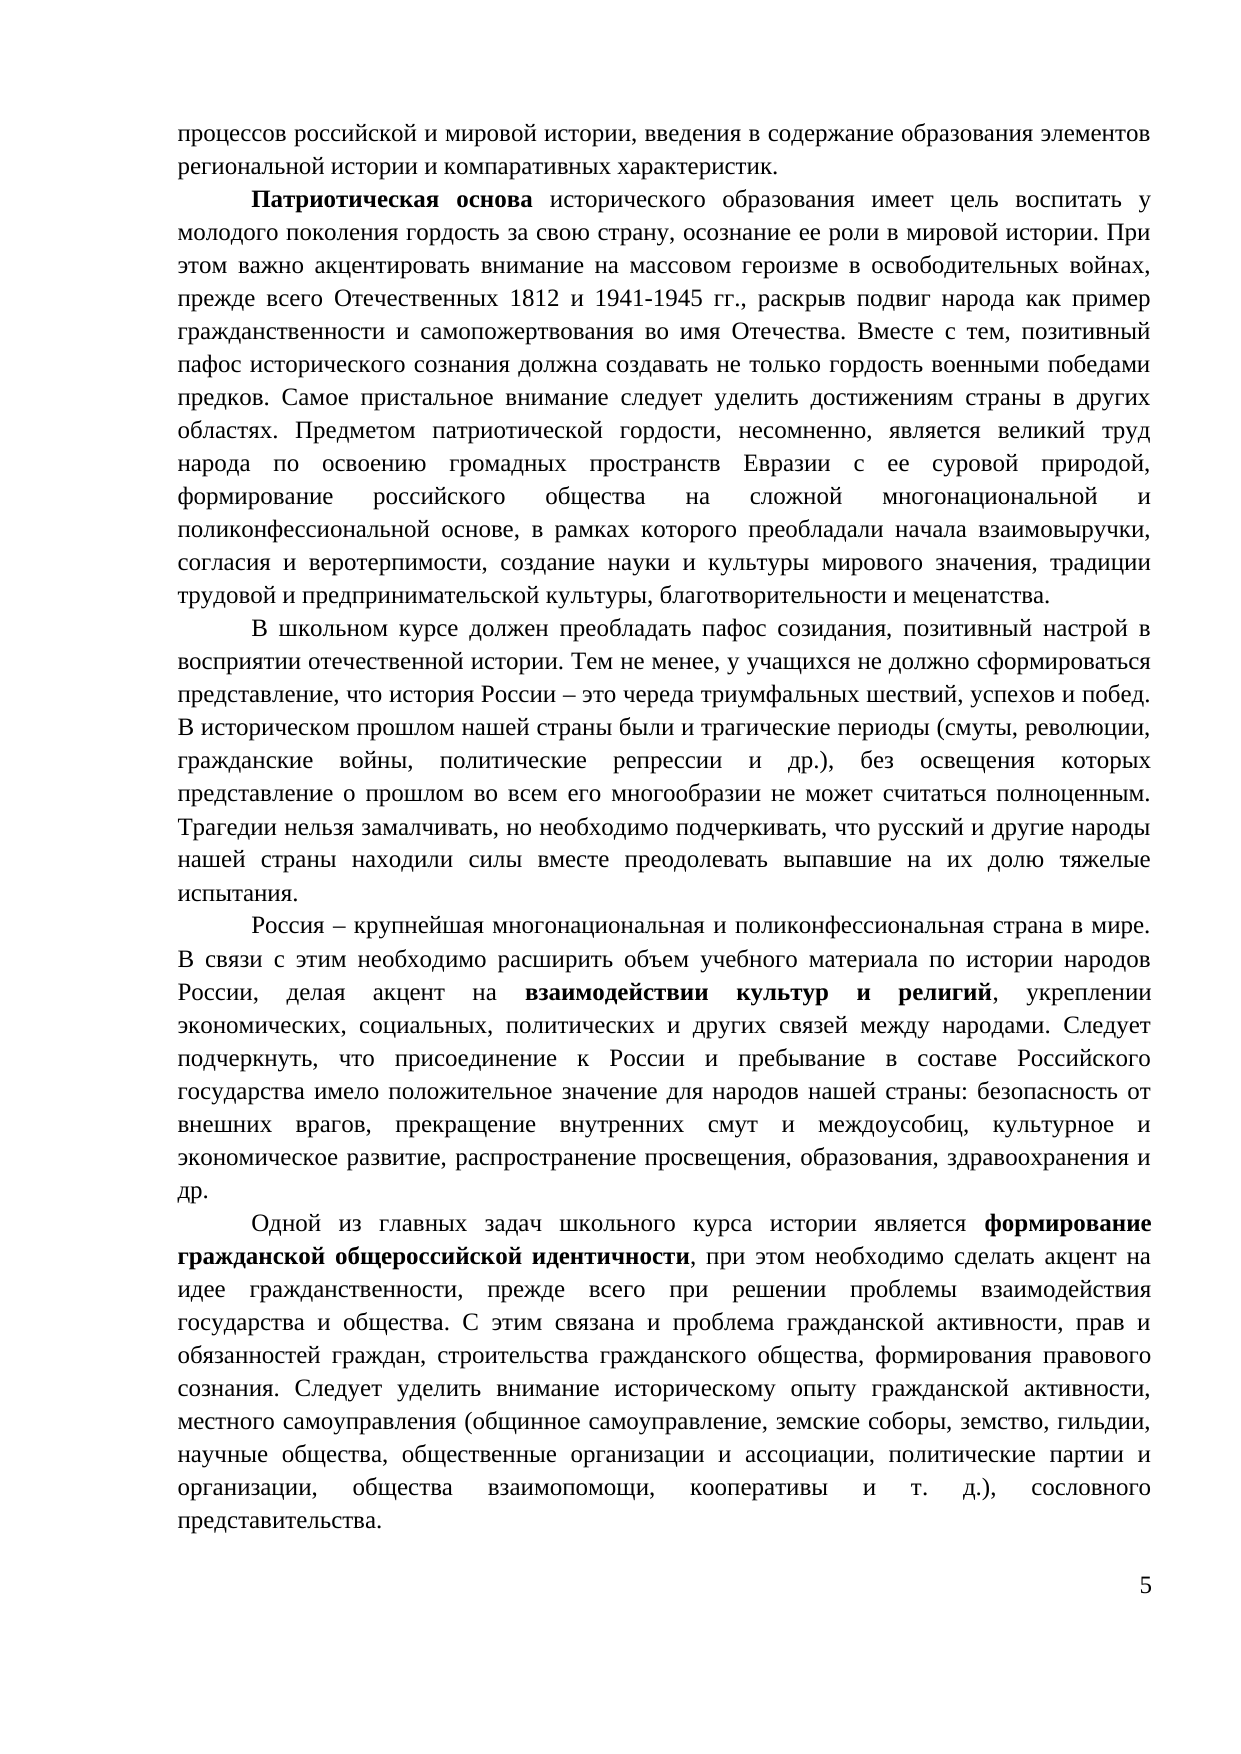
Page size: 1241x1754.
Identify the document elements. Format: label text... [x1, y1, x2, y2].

text Патриотическая основа исторического образования имеет цель воспитать у молодого поколения гордость за свою страну, осознание ее роли в мировой истории. При этом важно акцентировать внимание на массовом героизме в освободительных войнах, прежде всего Отечественных 1812 и 1941-1945 гг., раскрыв подвиг народа как пример гражданственности и самопожертвования во имя Отечества. Вместе с тем, позитивный пафос исторического сознания должна создавать не только гордость военными победами предков. Самое пристальное внимание следует уделить достижениям страны в других областях. Предметом патриотической гордости, несомненно, является великий труд народа по освоению громадных пространств Евразии с ее суровой природой, формирование российского общества на сложной многонациональной и поликонфессиональной основе, в рамках которого преобладали начала взаимовыручки, согласия и веротерпимости, создание науки и культуры мирового значения, традиции трудовой и предпринимательской культуры, благотворительности и меценатства. [177, 184, 1152, 609]
text Россия – крупнейшая многонациональная и поликонфессиональная страна в мире. В связи с этим необходимо расширить объем учебного материала по истории народов России, делая акцент на взаимодействии культур и религий, укреплении экономических, социальных, политических и других связей между народами. Следует подчеркнуть, что присоединение к России и пребывание в составе Российского государства имело положительное значение для народов нашей страны: безопасность от внешних врагов, прекращение внутренних смут и междоусобиц, культурное и экономическое развитие, распространение просвещения, образования, здравоохранения и др. [177, 911, 1152, 1203]
text В школьном курсе должен преобладать пафос созидания, позитивный настрой в восприятии отечественной истории. Тем не менее, у учащихся не должно сформироваться представление, что история России – это череда триумфальных шествий, успехов и побед. В историческом прошлом нашей страны были и трагические периоды (смуты, революции, гражданские войны, политические репрессии и др.), без освещения которых представление о прошлом во всем его многообразии не может считаться полноценным. Трагедии нельзя замалчивать, но необходимо подчеркивать, что русский и другие народы нашей страны находили силы вместе преодолевать выпавшие на их долю тяжелые испытания. [177, 613, 1152, 906]
text Одной из главных задач школьного курса истории является формирование гражданской общероссийской идентичности, при этом необходимо сделать акцент на идее гражданственности, прежде всего при решении проблемы взаимодействия государства и общества. С этим связана и проблема гражданской активности, прав и обязанностей граждан, строительства гражданского общества, формирования правового сознания. Следует уделить внимание историческому опыту гражданской активности, местного самоуправления (общинное самоуправление, земские соборы, земство, гильдии, научные общества, общественные организации и ассоциации, политические партии и организации, общества взаимопомощи, кооперативы и т. д.), сословного представительства. [177, 1208, 1152, 1534]
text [177, 118, 1152, 180]
